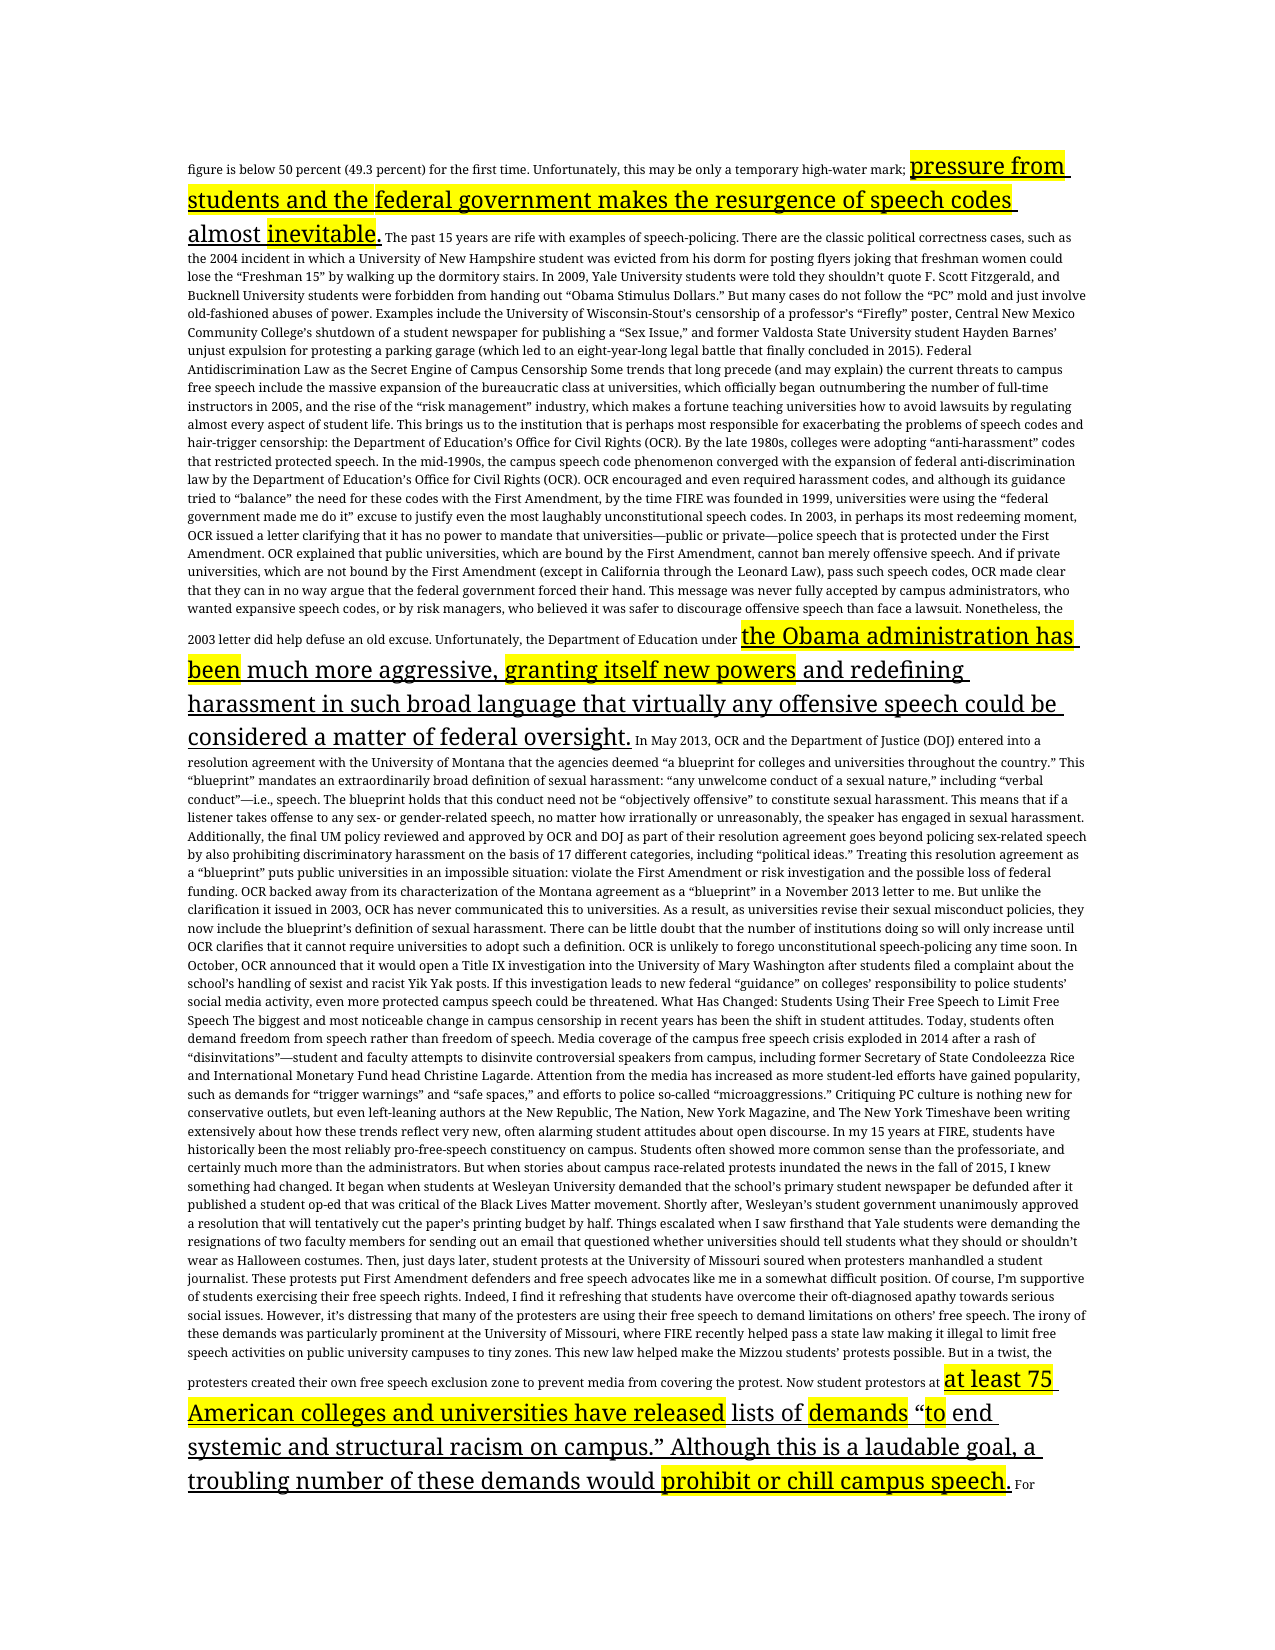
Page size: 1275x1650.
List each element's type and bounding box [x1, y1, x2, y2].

text [187, 150, 1087, 1496]
